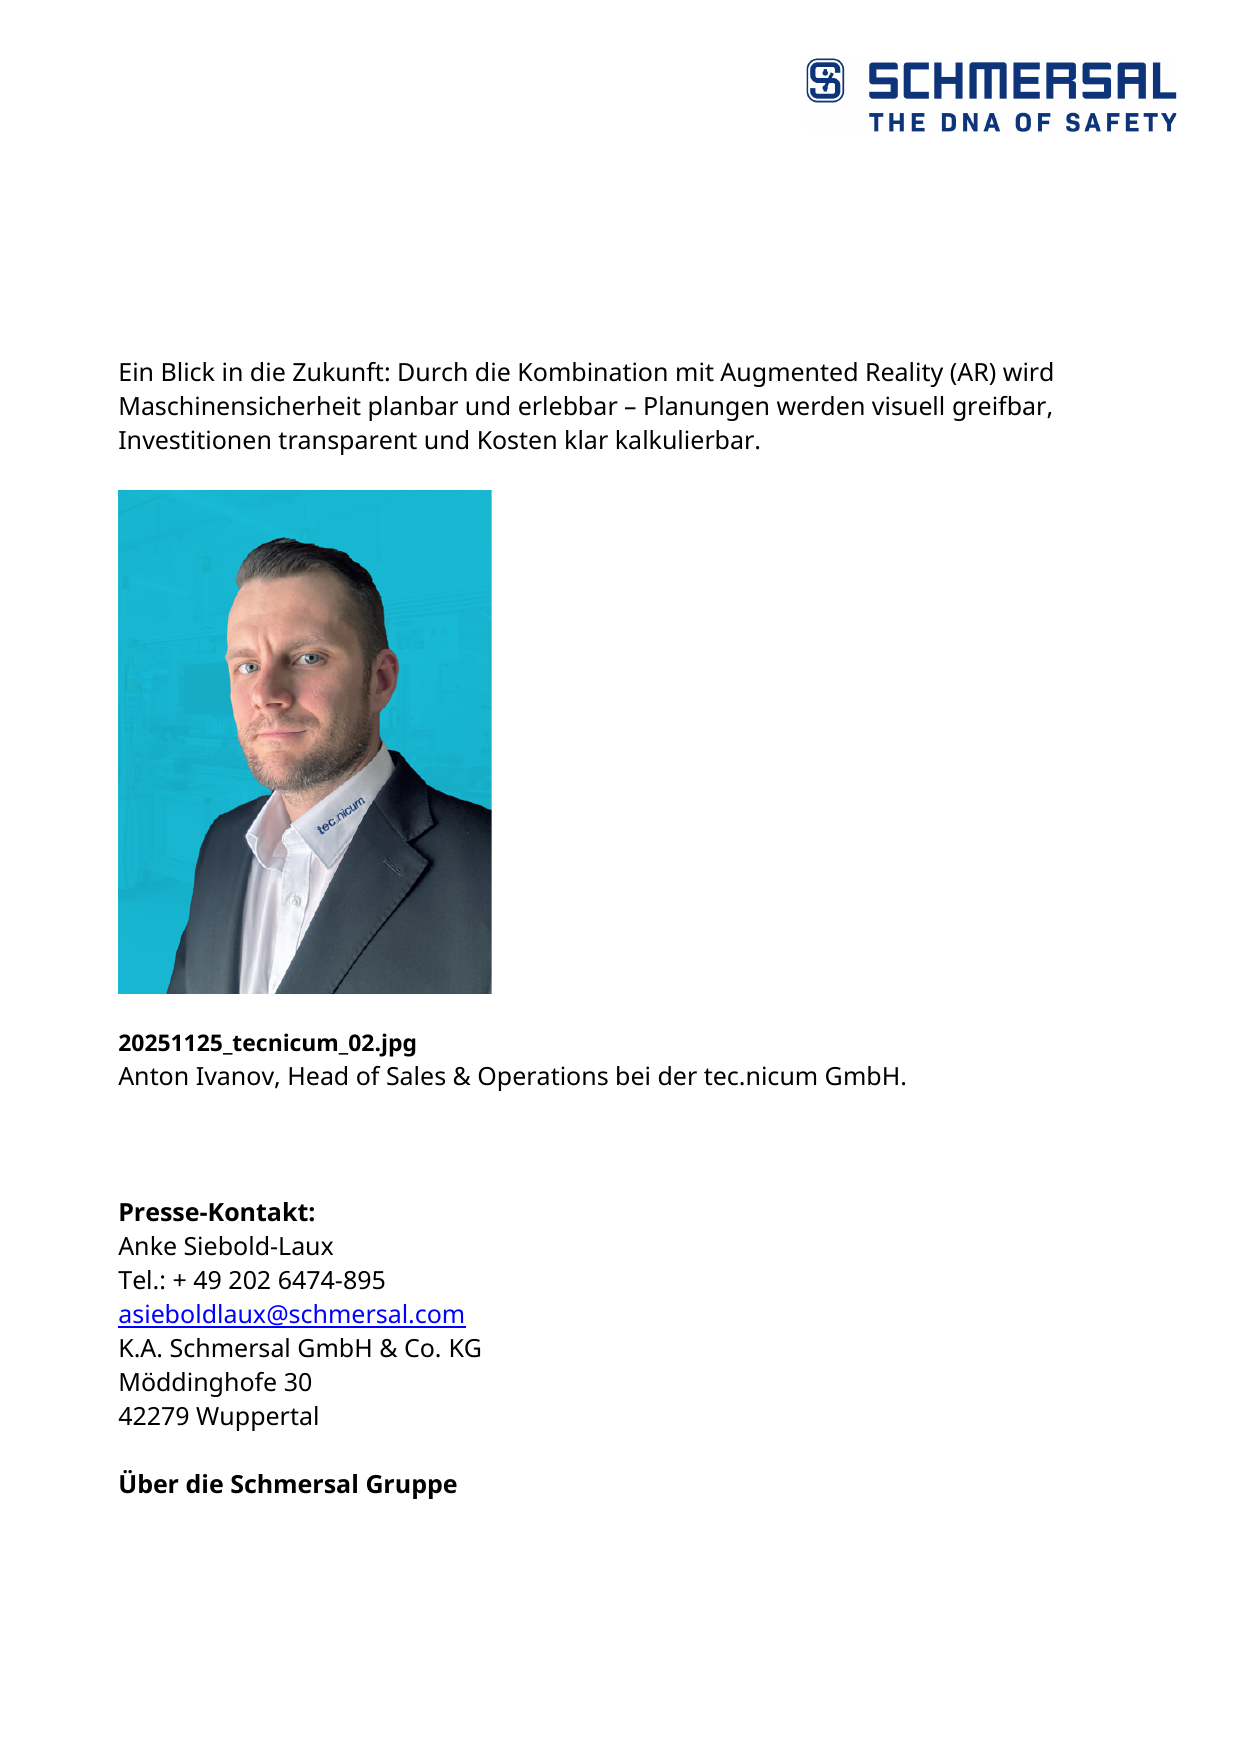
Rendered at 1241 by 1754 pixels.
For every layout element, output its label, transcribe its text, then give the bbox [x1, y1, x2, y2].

text Anton Ivanov, Head of Sales & Operations bei der tec.nicum GmbH. [118, 1058, 1122, 1092]
text Anke Siebold-Laux [118, 1229, 1122, 1263]
text Möddinghofe 30 [118, 1365, 1122, 1399]
picture [118, 490, 492, 994]
text Tel.: + 49 202 6474-895 [118, 1263, 1122, 1297]
text 20251125_tecnicum_02.jpg [118, 1027, 1122, 1058]
text 42279 Wuppertal [118, 1399, 1122, 1433]
text Presse-Kontakt: [118, 1195, 1122, 1229]
text asieboldlaux@schmersal.com [118, 1297, 1122, 1331]
text Über die Schmersal Gruppe [118, 1467, 1122, 1501]
text Ein Blick in die Zukunft: Durch die Kombination mit Augmented Reality (AR) wird Maschinensicherheit planbar und erlebbar – Planungen werden visuell greifbar, Investitionen transparent und Kosten klar kalkulierbar. [118, 354, 1122, 457]
text K.A. Schmersal GmbH & Co. KG [118, 1331, 1122, 1365]
picture [806, 58, 1177, 132]
